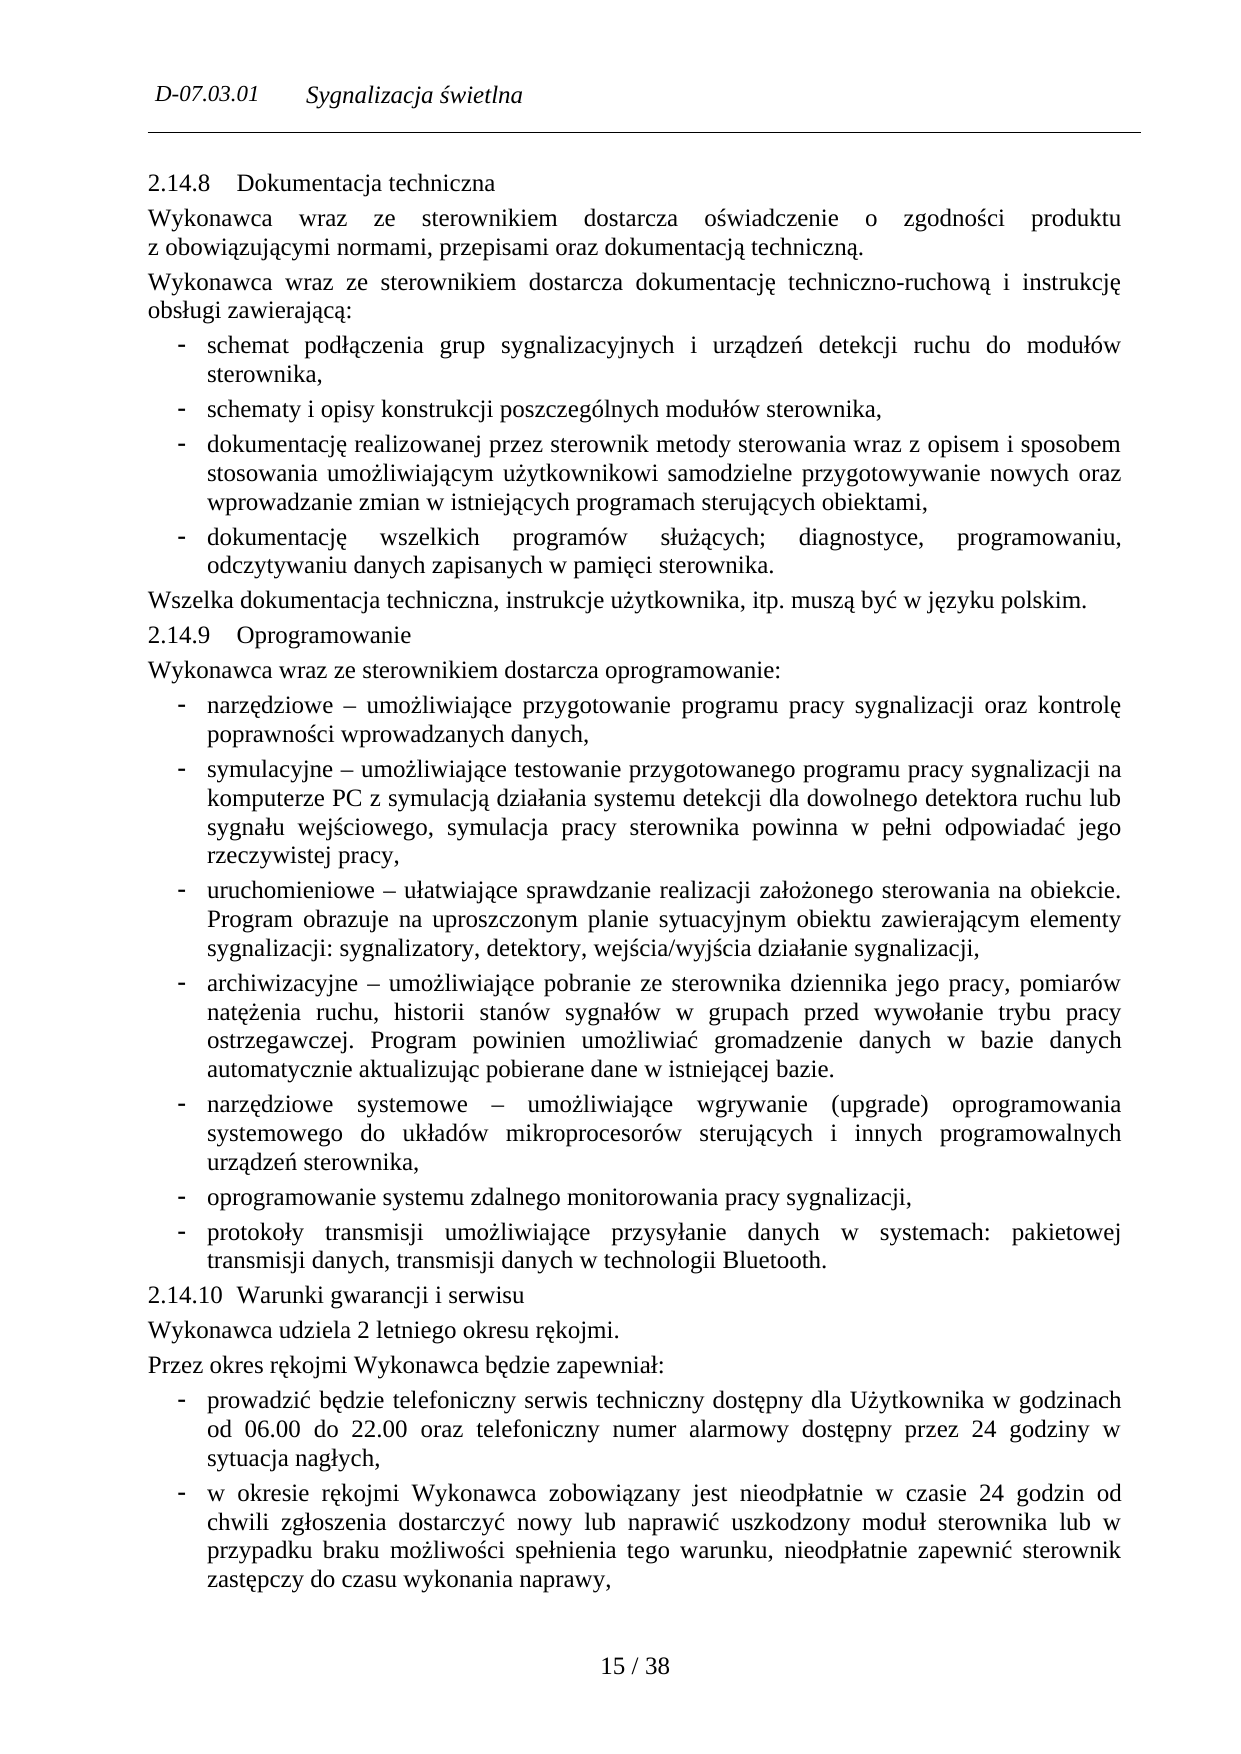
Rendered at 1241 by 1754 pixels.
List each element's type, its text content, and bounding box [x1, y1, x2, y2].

text Wykonawca wraz ze sterownikiem dostarcza dokumentację techniczno-ruchową i instrukcję obsługi zawierającą: [148, 267, 1122, 324]
subtitle Dokumentacja techniczna [148, 168, 1122, 197]
subtitle Oprogramowanie [148, 621, 1122, 649]
subtitle Warunki gwarancji i serwisu [148, 1281, 1122, 1309]
list dokumentację realizowanej przez sterownik metody sterowania wraz z opisem i sposobem stosowania umożliwiającym użytkownikowi samodzielne przygotowywanie nowych oraz wprowadzanie zmian w istniejących programach sterujących obiektami, [177, 429, 1122, 516]
list oprogramowanie systemu zdalnego monitorowania pracy sygnalizacji, [177, 1182, 1122, 1211]
list archiwizacyjne – umożliwiające pobranie ze sterownika dziennika jego pracy, pomiarów natężenia ruchu, historii stanów sygnałów w grupach przed wywołanie trybu pracy ostrzegawczej. Program powinien umożliwiać gromadzenie danych w bazie danych automatycznie aktualizując pobierane dane w istniejącej bazie. [177, 968, 1122, 1083]
list dokumentację wszelkich programów służących; diagnostyce, programowaniu, odczytywaniu danych zapisanych w pamięci sterownika. [177, 522, 1122, 579]
list uruchomieniowe – ułatwiające sprawdzanie realizacji założonego sterowania na obiekcie. Program obrazuje na uproszczonym planie sytuacyjnym obiektu zawierającym elementy sygnalizacji: sygnalizatory, detektory, wejścia/wyjścia działanie sygnalizacji, [177, 876, 1122, 962]
text Wszelka dokumentacja techniczna, instrukcje użytkownika, itp. muszą być w języku polskim. [148, 586, 1122, 614]
text Przez okres rękojmi Wykonawca będzie zapewniał: [148, 1351, 1122, 1379]
list narzędziowe systemowe – umożliwiające wgrywanie (upgrade) oprogramowania systemowego do układów mikroprocesorów sterujących i innych programowalnych urządzeń sterownika, [177, 1089, 1122, 1176]
text Wykonawca wraz ze sterownikiem dostarcza oświadczenie o zgodności produktu z obowiązującymi normami, przepisami oraz dokumentacją techniczną. [148, 203, 1122, 261]
list protokoły transmisji umożliwiające przysyłanie danych w systemach: pakietowej transmisji danych, transmisji danych w technologii Bluetooth. [177, 1217, 1122, 1274]
list prowadzić będzie telefoniczny serwis techniczny dostępny dla Użytkownika w godzinach od 06.00 do 22.00 oraz telefoniczny numer alarmowy dostępny przez 24 godziny w sytuacja nagłych, [177, 1386, 1122, 1472]
text Wykonawca wraz ze sterownikiem dostarcza oprogramowanie: [148, 656, 1122, 684]
list narzędziowe – umożliwiające przygotowanie programu pracy sygnalizacji oraz kontrolę poprawności wprowadzanych danych, [177, 691, 1122, 748]
text Wykonawca udziela 2 letniego okresu rękojmi. [148, 1316, 1122, 1344]
list schematy i opisy konstrukcji poszczególnych modułów sterownika, [177, 394, 1122, 423]
list symulacyjne – umożliwiające testowanie przygotowanego programu pracy sygnalizacji na komputerze PC z symulacją działania systemu detekcji dla dowolnego detektora ruchu lub sygnału wejściowego, symulacja pracy sterownika powinna w pełni odpowiadać jego rzeczywistej pracy, [177, 754, 1122, 869]
list w okresie rękojmi Wykonawca zobowiązany jest nieodpłatnie w czasie 24 godzin od chwili zgłoszenia dostarczyć nowy lub naprawić uszkodzony moduł sterownika lub w przypadku braku możliwości spełnienia tego warunku, nieodpłatnie zapewnić sterownik zastępczy do czasu wykonania naprawy, [177, 1478, 1122, 1593]
list schemat podłączenia grup sygnalizacyjnych i urządzeń detekcji ruchu do modułów sterownika, [177, 331, 1122, 388]
